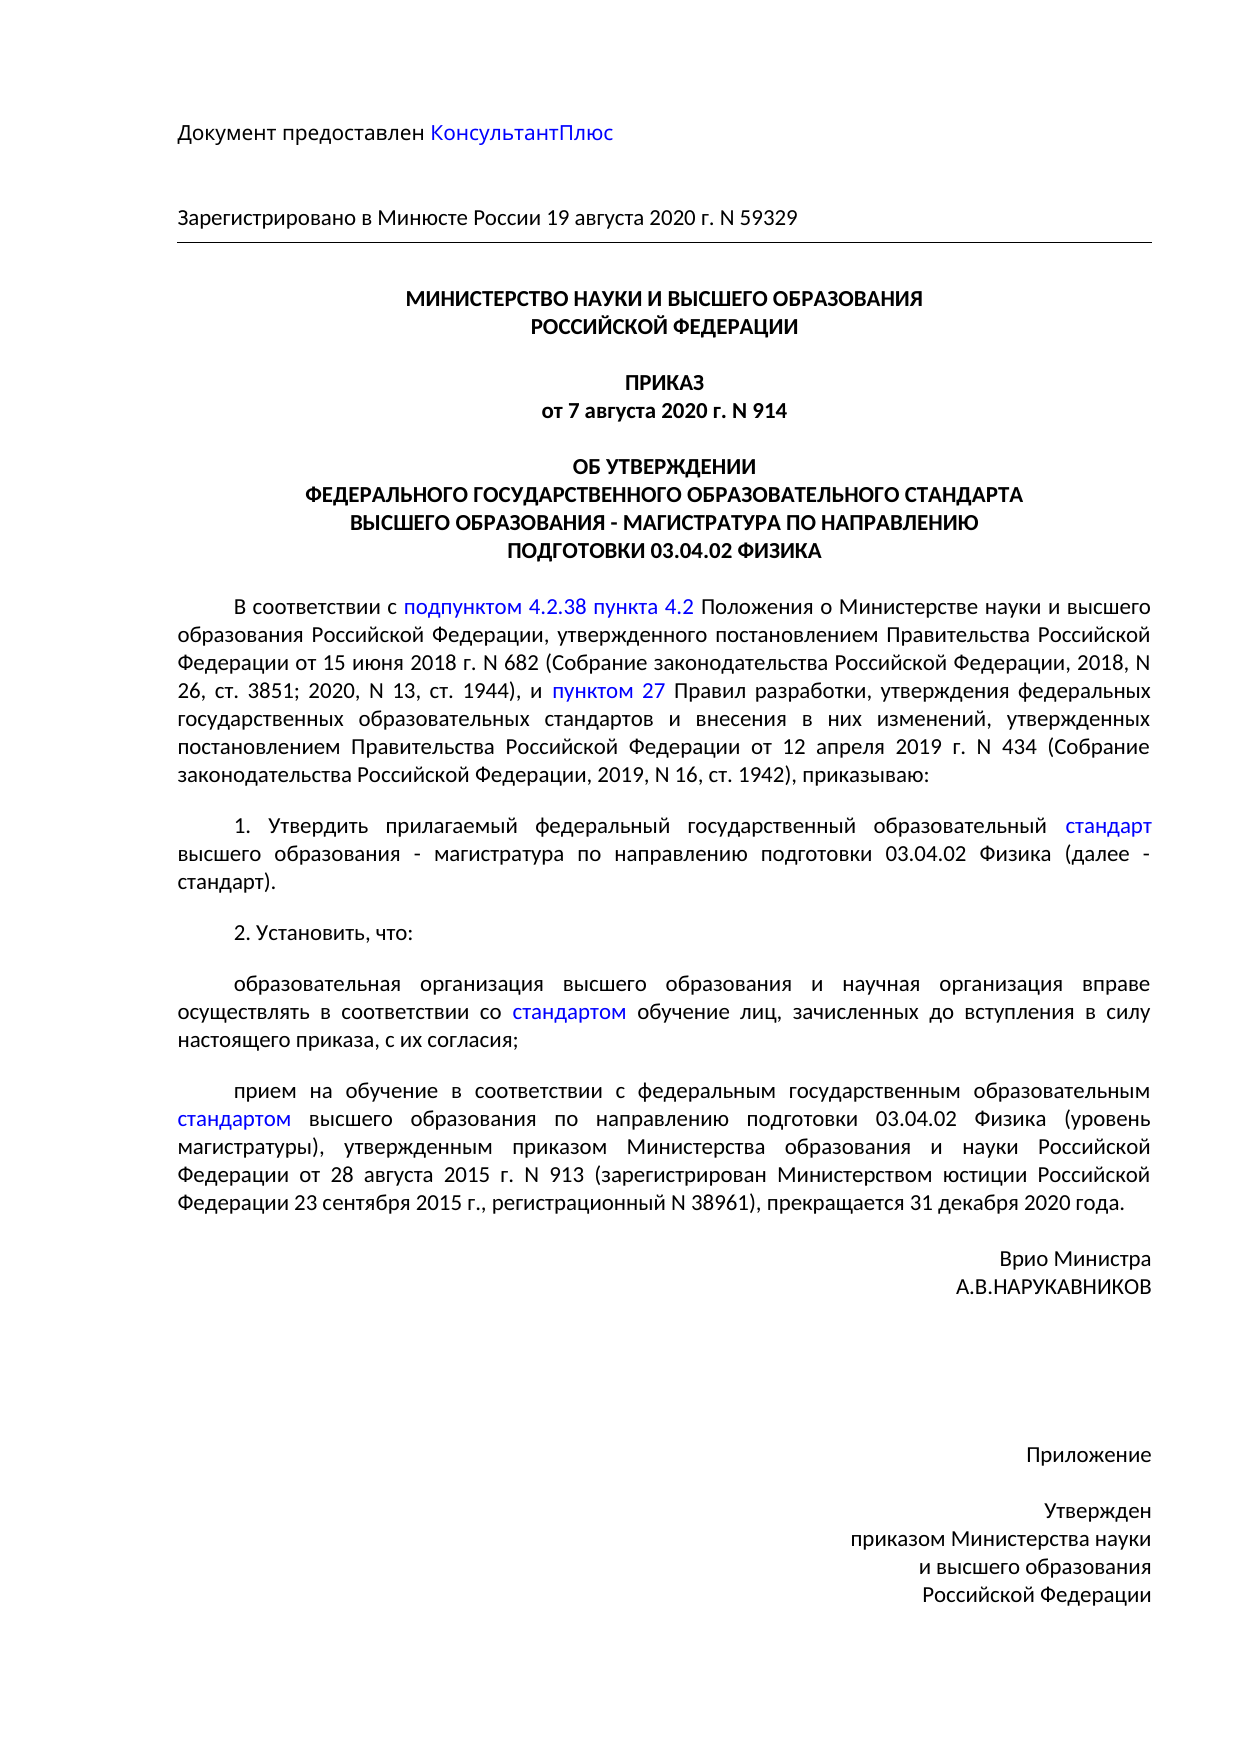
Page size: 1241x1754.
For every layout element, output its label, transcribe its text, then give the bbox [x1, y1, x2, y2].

text Утвержден [177, 1496, 1152, 1524]
title ОБ УТВЕРЖДЕНИИ [177, 452, 1152, 480]
title Документ предоставлен КонсультантПлюс [177, 118, 1152, 175]
title ФЕДЕРАЛЬНОГО ГОСУДАРСТВЕННОГО ОБРАЗОВАТЕЛЬНОГО СТАНДАРТА [177, 480, 1152, 508]
text Врио Министра [177, 1244, 1152, 1272]
text Зарегистрировано в Минюсте России 19 августа 2020 г. N 59329 [177, 203, 1152, 231]
title РОССИЙСКОЙ ФЕДЕРАЦИИ [177, 312, 1152, 340]
title от 7 августа 2020 г. N 914 [177, 396, 1152, 424]
text приказом Министерства науки [177, 1524, 1152, 1552]
title ПОДГОТОВКИ 03.04.02 ФИЗИКА [177, 536, 1152, 564]
text Приложение [177, 1440, 1152, 1468]
title МИНИСТЕРСТВО НАУКИ И ВЫСШЕГО ОБРАЗОВАНИЯ [177, 284, 1152, 312]
text прием на обучение в соответствии с федеральным государственным образовательным стандартом высшего образования по направлению подготовки 03.04.02 Физика (уровень магистратуры), утвержденным приказом Министерства образования и науки Российской Федерации от 28 августа 2015 г. N 913 (зарегистрирован Министерством юстиции Российской Федерации 23 сентября 2015 г., регистрационный N 38961), прекращается 31 декабря 2020 года. [177, 1076, 1152, 1216]
text А.В.НАРУКАВНИКОВ [177, 1272, 1152, 1300]
text Российской Федерации [177, 1581, 1152, 1608]
text образовательная организация высшего образования и научная организация вправе осуществлять в соответствии со стандартом обучение лиц, зачисленных до вступления в силу настоящего приказа, с их согласия; [177, 969, 1152, 1053]
title ВЫСШЕГО ОБРАЗОВАНИЯ - МАГИСТРАТУРА ПО НАПРАВЛЕНИЮ [177, 508, 1152, 536]
title ПРИКАЗ [177, 368, 1152, 396]
text В соответствии с подпунктом 4.2.38 пункта 4.2 Положения о Министерстве науки и высшего образования Российской Федерации, утвержденного постановлением Правительства Российской Федерации от 15 июня 2018 г. N 682 (Собрание законодательства Российской Федерации, 2018, N 26, ст. 3851; 2020, N 13, ст. 1944), и пунктом 27 Правил разработки, утверждения федеральных государственных образовательных стандартов и внесения в них изменений, утвержденных постановлением Правительства Российской Федерации от 12 апреля 2019 г. N 434 (Собрание законодательства Российской Федерации, 2019, N 16, ст. 1942), приказываю: [177, 592, 1152, 788]
text 2. Установить, что: [177, 918, 1152, 946]
text 1. Утвердить прилагаемый федеральный государственный образовательный стандарт высшего образования - магистратура по направлению подготовки 03.04.02 Физика (далее - стандарт). [177, 811, 1152, 895]
text и высшего образования [177, 1552, 1152, 1581]
